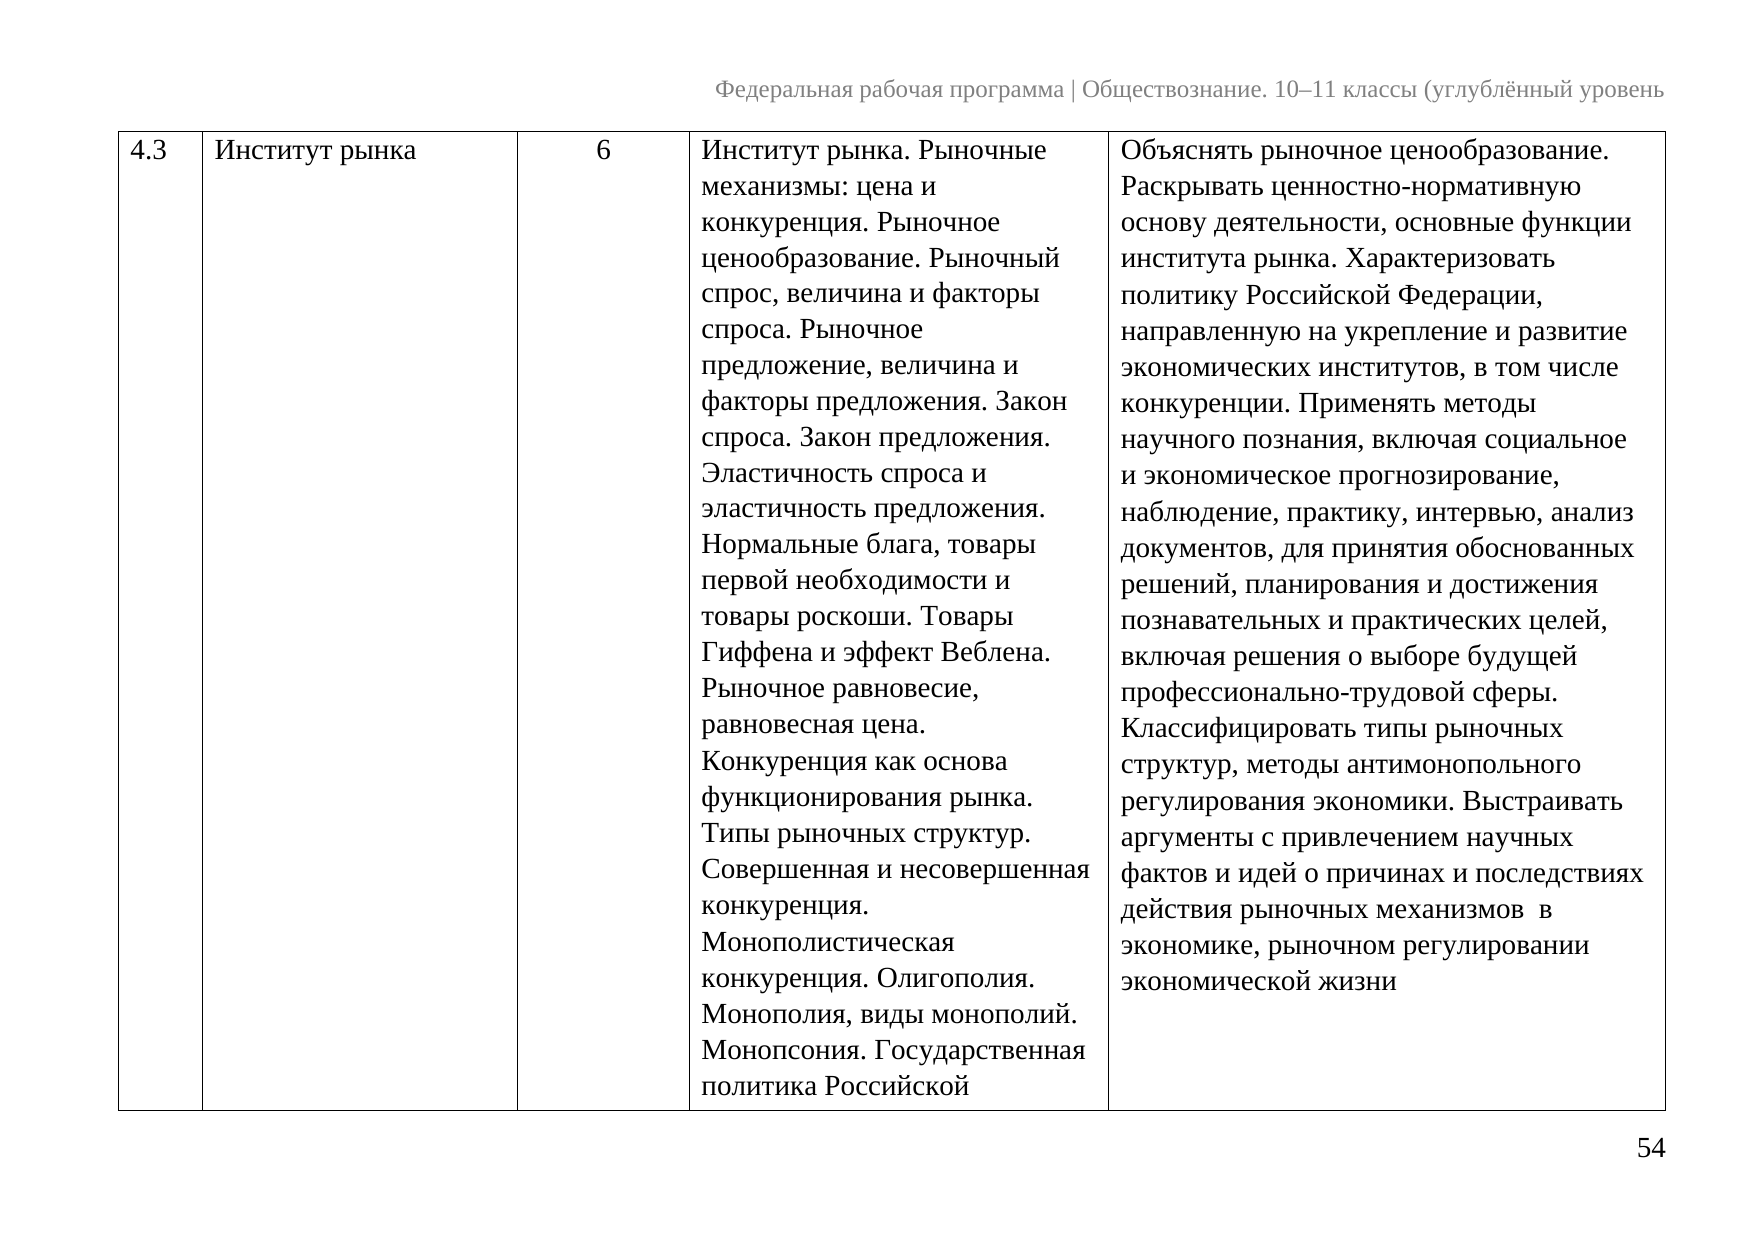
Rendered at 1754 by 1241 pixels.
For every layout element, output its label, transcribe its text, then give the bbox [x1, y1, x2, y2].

table_header Институт рынка. Рыночные механизмы: цена и конкуренция. Рыночное ценообразование. Рыночный спрос, величина и факторы спроса. Рыночное предложение, величина и факторы предложения. Закон спроса. Закон предложения. Эластичность спроса и эластичность предложения. Нормальные блага, товары первой необходимости и товары роскоши. Товары Гиффена и эффект Веблена. Рыночное равновесие, равновесная цена. Конкуренция как основа функционирования рынка. Типы рыночных структур. Совершенная и несовершенная конкуренция. Монополистическая конкуренция. Олигополия. Монополия, виды монополий. Монопсония. Государственная политика Российской [690, 132, 1108, 1110]
table_header 6 [518, 132, 689, 1110]
table_header Институт рынка [203, 132, 517, 1110]
table_header Объяснять рыночное ценообразование. Раскрывать ценностно-нормативную основу деятельности, основные функции института рынка. Характеризовать политику Российской Федерации, направленную на укрепление и развитие экономических институтов, в том числе конкуренции. Применять методы научного познания, включая социальное и экономическое прогнозирование, наблюдение, практику, интервью, анализ документов, для принятия обоснованных решений, планирования и достижения познавательных и практических целей, включая решения о выборе будущей профессионально-трудовой сферы. Классифицировать типы рыночных структур, методы антимонопольного регулирования экономики. Выстраивать аргументы с привлечением научных фактов и идей о причинах и последствиях действия рыночных механизмов в экономике, рыночном регулировании экономической жизни [1109, 132, 1665, 1110]
table_header 4.3 [119, 132, 202, 1110]
